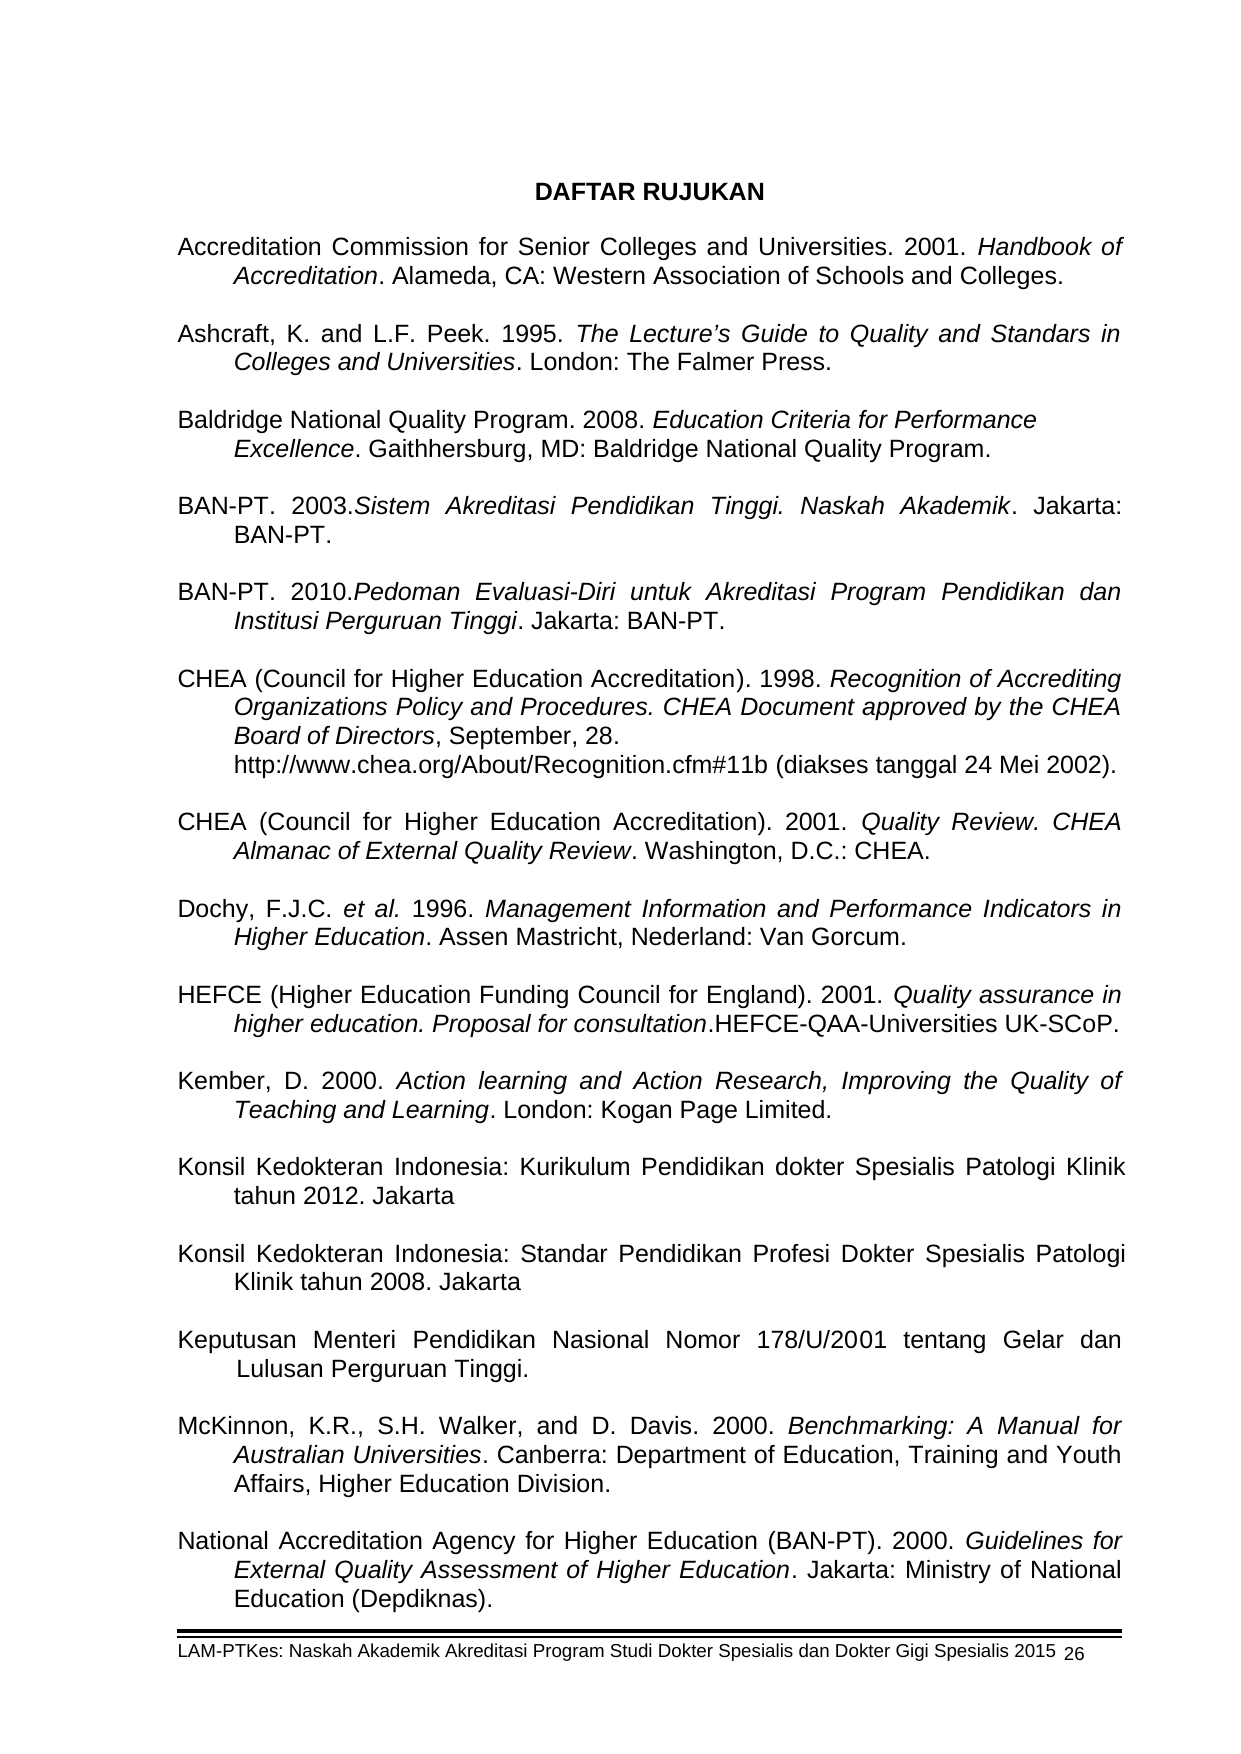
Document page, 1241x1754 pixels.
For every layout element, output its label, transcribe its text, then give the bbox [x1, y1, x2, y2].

text Dochy, F.J.C. et al. 1996. Management Information and Performance Indicators in Higher Education. Assen Mastricht, Nederland: Van Gorcum. [177, 893, 1122, 951]
text Accreditation Commission for Senior Colleges and Universities. 2001. Handbook of Accreditation. Alameda, CA: Western Association of Schools and Colleges. [177, 232, 1122, 290]
text BAN-PT. 2010.Pedoman Evaluasi-Diri untuk Akreditasi Program Pendidikan dan Institusi Perguruan Tinggi. Jakarta: BAN-PT. [177, 577, 1122, 635]
text BAN-PT. 2003.Sistem Akreditasi Pendidikan Tinggi. Naskah Akademik. Jakarta: BAN-PT. [177, 491, 1122, 548]
text Kember, D. 2000. Action learning and Action Research, Improving the Quality of Teaching and Learning. London: Kogan Page Limited. [177, 1066, 1122, 1123]
text CHEA (Council for Higher Education Accreditation). 1998. Recognition of Accrediting Organizations Policy and Procedures. CHEA Document approved by the CHEA Board of Directors, September, 28. [177, 663, 1122, 750]
text Baldridge National Quality Program. 2008. Education Criteria for Performance Excellence. Gaithhersburg, MD: Baldridge National Quality Program. [177, 405, 1122, 462]
text http://www.chea.org/About/Recognition.cfm#11b (diakses tanggal 24 Mei 2002). [233, 750, 1122, 778]
subtitle DAFTAR RUJUKAN [177, 177, 1122, 206]
text McKinnon, K.R., S.H. Walker, and D. Davis. 2000. Benchmarking: A Manual for Australian Universities. Canberra: Department of Education, Training and Youth Affairs, Higher Education Division. [177, 1411, 1122, 1497]
text HEFCE (Higher Education Funding Council for England). 2001. Quality assurance in higher education. Proposal for consultation.HEFCE-QAA-Universities UK-SCoP. [177, 980, 1122, 1037]
text Ashcraft, K. and L.F. Peek. 1995. The Lecture’s Guide to Quality and Standars in Colleges and Universities. London: The Falmer Press. [177, 318, 1122, 376]
text National Accreditation Agency for Higher Education (BAN-PT). 2000. Guidelines for External Quality Assessment of Higher Education. Jakarta: Ministry of National Education (Depdiknas). [177, 1526, 1122, 1612]
text Konsil Kedokteran Indonesia: Kurikulum Pendidikan dokter Spesialis Patologi Klinik tahun 2012. Jakarta [177, 1152, 1127, 1210]
text Keputusan Menteri Pendidikan Nasional Nomor 178/U/2001 tentang Gelar dan Lulusan Perguruan Tinggi. [177, 1325, 1122, 1382]
text Konsil Kedokteran Indonesia: Standar Pendidikan Profesi Dokter Spesialis Patologi Klinik tahun 2008. Jakarta [177, 1238, 1127, 1296]
text CHEA (Council for Higher Education Accreditation). 2001. Quality Review. CHEA Almanac of External Quality Review. Washington, D.C.: CHEA. [177, 807, 1122, 865]
